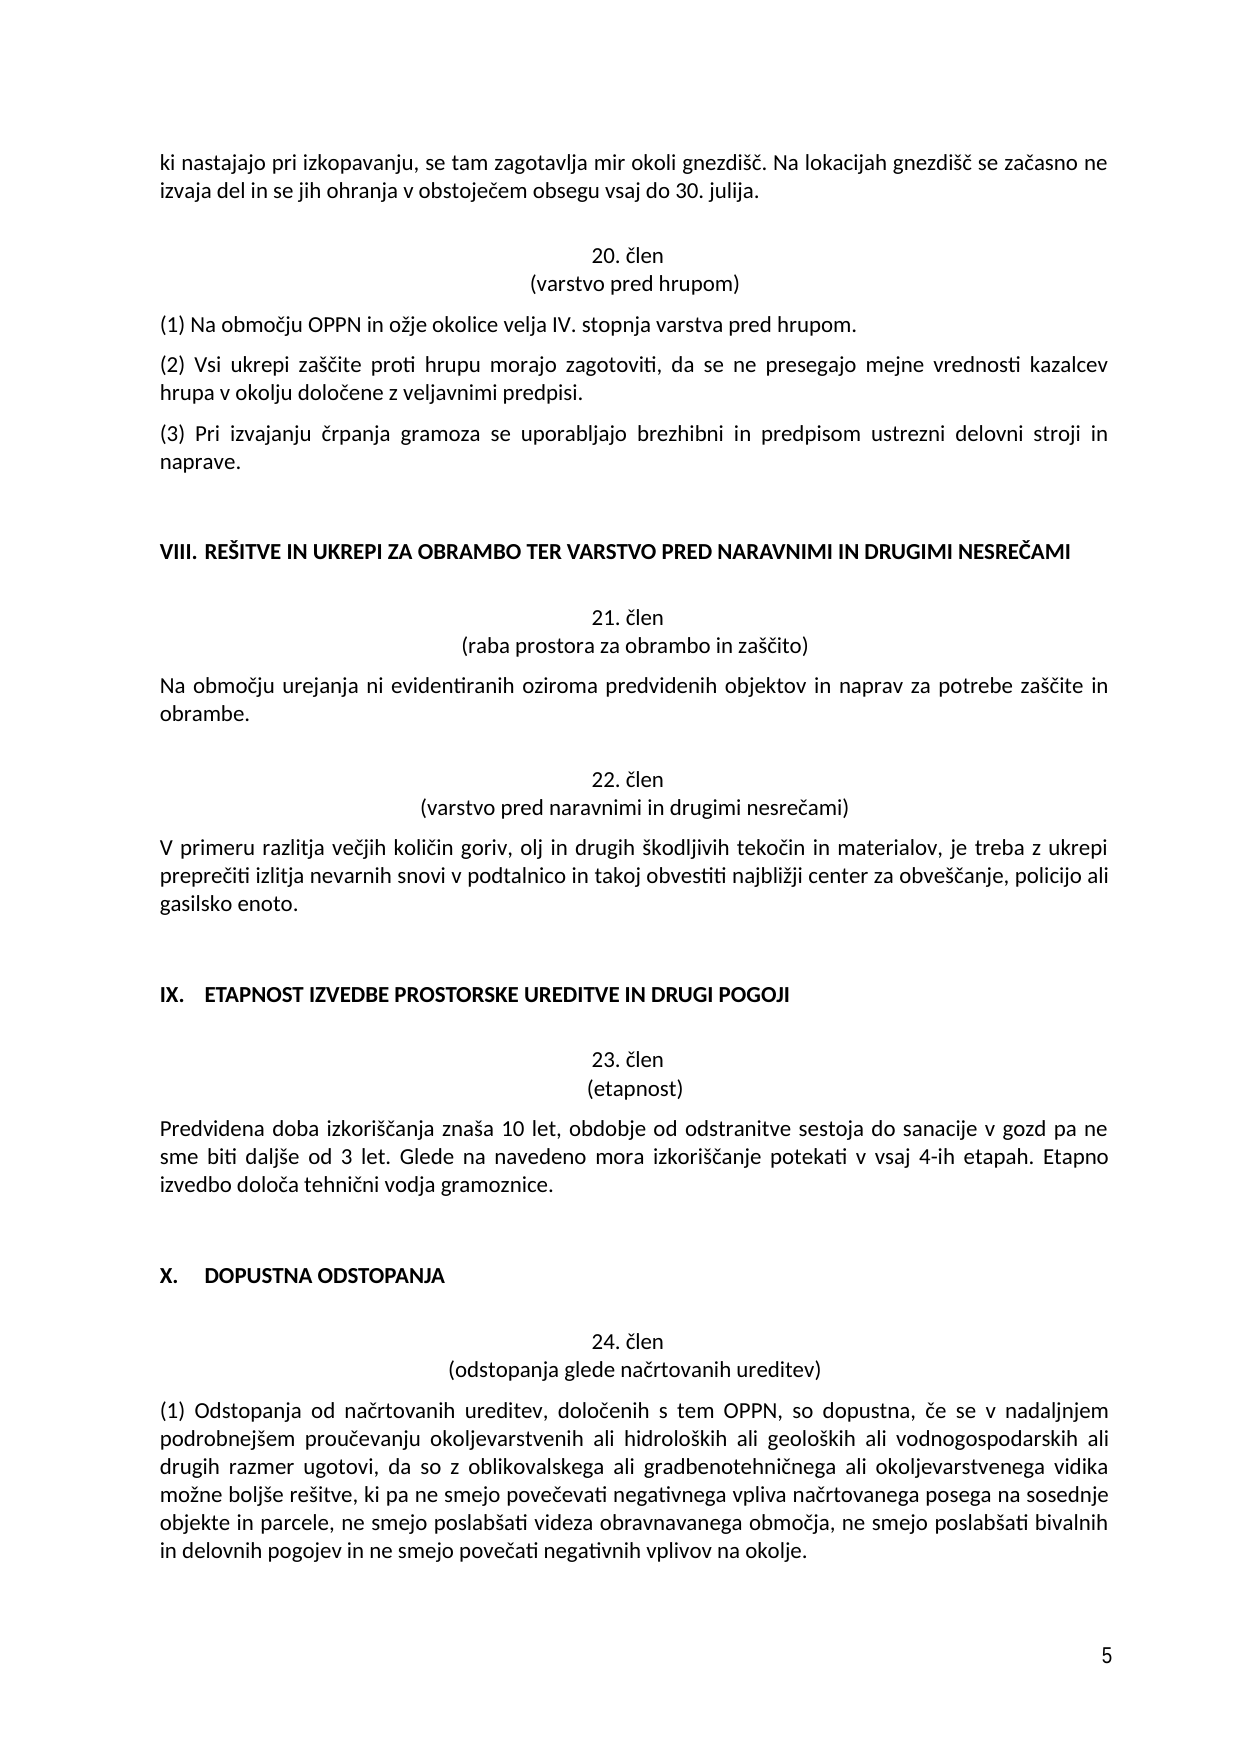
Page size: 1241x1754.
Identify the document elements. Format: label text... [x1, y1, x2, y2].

text Predvidena doba izkoriščanja znaša 10 let, obdobje od odstranitve sestoja do sanacije v gozd pa ne sme biti daljše od 3 let. Glede na navedeno mora izkoriščanje potekati v vsaj 4-ih etapah. Etapno izvedbo določa tehnični vodja gramoznice. [159, 1114, 1110, 1198]
text (1) Odstopanja od načrtovanih ureditev, določenih s tem OPPN, so dopustna, če se v nadaljnjem podrobnejšem proučevanju okoljevarstvenih ali hidroloških ali geoloških ali vodnogospodarskih ali drugih razmer ugotovi, da so z oblikovalskega ali gradbenotehničnega ali okoljevarstvenega vidika možne boljše rešitve, ki pa ne smejo povečevati negativnega vpliva načrtovanega posega na sosednje objekte in parcele, ne smejo poslabšati videza obravnavanega območja, ne smejo poslabšati bivalnih in delovnih pogojev in ne smejo povečati negativnih vplivov na okolje. [159, 1396, 1110, 1564]
text Etapnost IZVEDBE PROSTORSKE UREDITVE IN DRUGI POGOJI [159, 980, 1110, 1008]
text Rešitve in ukrepi za obrambo ter varstvo pred naravnimi in drugimi nesrečami [159, 537, 1110, 565]
text (raba prostora za obrambo in zaščito) [159, 631, 1110, 659]
text (varstvo pred hrupom) [159, 269, 1110, 297]
text (2) Vsi ukrepi zaščite proti hrupu morajo zagotoviti, da se ne presegajo mejne vrednosti kazalcev hrupa v okolju določene z veljavnimi predpisi. [159, 350, 1110, 406]
text (3) Pri izvajanju črpanja gramoza se uporabljajo brezhibni in predpisom ustrezni delovni stroji in naprave. [159, 419, 1110, 475]
text Dopustna odstopanja [159, 1261, 1110, 1289]
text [159, 148, 1110, 204]
text (etapnost) [159, 1074, 1110, 1102]
text (1) Na območju OPPN in ožje okolice velja IV. stopnja varstva pred hrupom. [159, 310, 1110, 338]
text (varstvo pred naravnimi in drugimi nesrečami) [159, 793, 1110, 821]
text V primeru razlitja večjih količin goriv, olj in drugih škodljivih tekočin in materialov, je treba z ukrepi preprečiti izlitja nevarnih snovi v podtalnico in takoj obvestiti najbližji center za obveščanje, policijo ali gasilsko enoto. [159, 833, 1110, 918]
text Na območju urejanja ni evidentiranih oziroma predvidenih objektov in naprav za potrebe zaščite in obrambe. [159, 671, 1110, 727]
text (odstopanja glede načrtovanih ureditev) [159, 1355, 1110, 1383]
